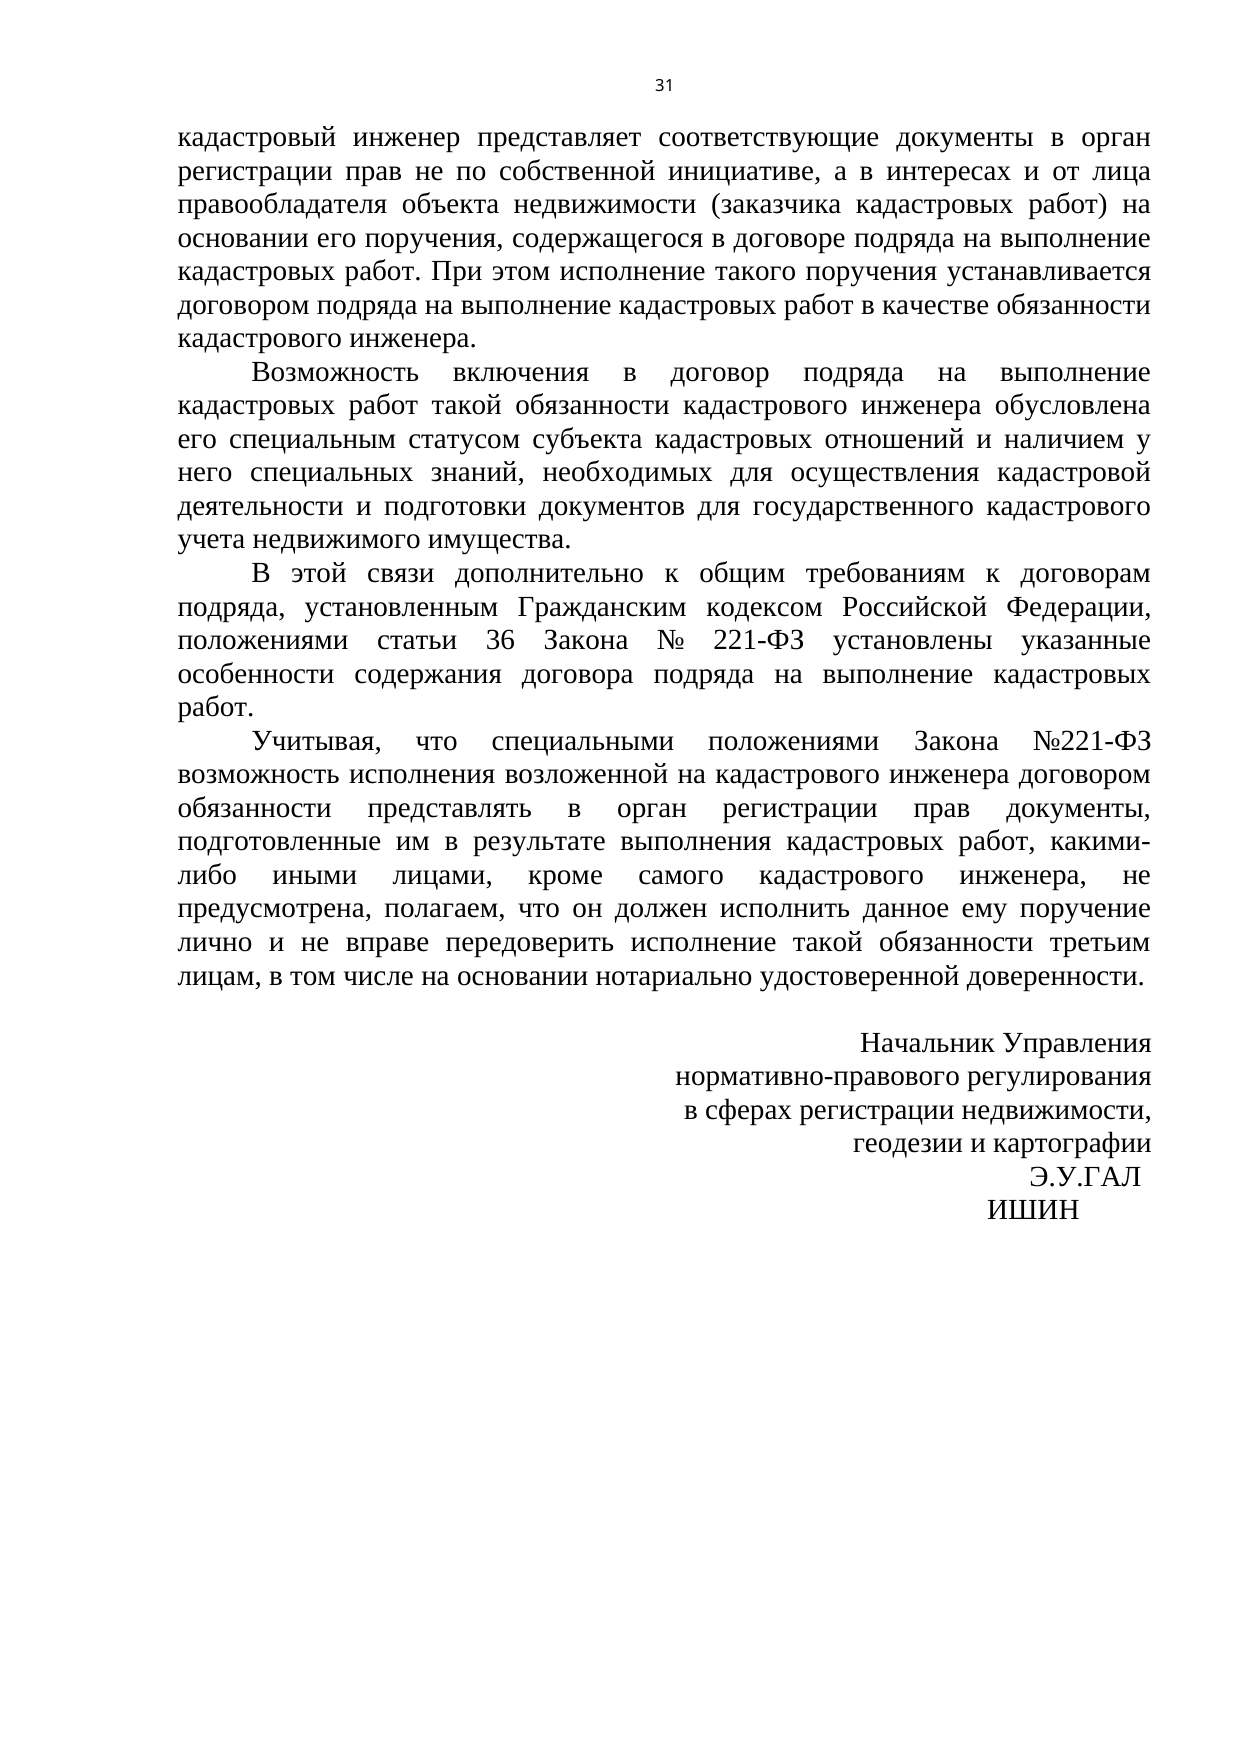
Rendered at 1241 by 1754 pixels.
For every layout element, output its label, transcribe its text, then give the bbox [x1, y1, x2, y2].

text В этой связи дополнительно к общим требованиям к договорам подряда, установленным Гражданским кодексом Российской Федерации, положениями статьи 36 Закона № 221-ФЗ установлены указанные особенности содержания договора подряда на выполнение кадастровых работ. [177, 555, 1152, 723]
text нормативно-правового регулирования [177, 1058, 1152, 1092]
text Начальник Управления [177, 1025, 1152, 1058]
text Э.У.ГАЛИШИН [915, 1159, 1152, 1226]
text геодезии и картографии [177, 1125, 1152, 1159]
text Учитывая, что специальными положениями Закона №221-ФЗ возможность исполнения возложенной на кадастрового инженера договором обязанности представлять в орган регистрации прав документы, подготовленные им в результате выполнения кадастровых работ, какими-либо иными лицами, кроме самого кадастрового инженера, не предусмотрена, полагаем, что он должен исполнить данное ему поручение лично и не вправе передоверить исполнение такой обязанности третьим лицам, в том числе на основании нотариально удостоверенной доверенности. [177, 723, 1152, 991]
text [177, 119, 1152, 354]
text в сферах регистрации недвижимости, [177, 1092, 1152, 1125]
text Возможность включения в договор подряда на выполнение кадастровых работ такой обязанности кадастрового инженера обусловлена его специальным статусом субъекта кадастровых отношений и наличием у него специальных знаний, необходимых для осуществления кадастровой деятельности и подготовки документов для государственного кадастрового учета недвижимого имущества. [177, 354, 1152, 555]
